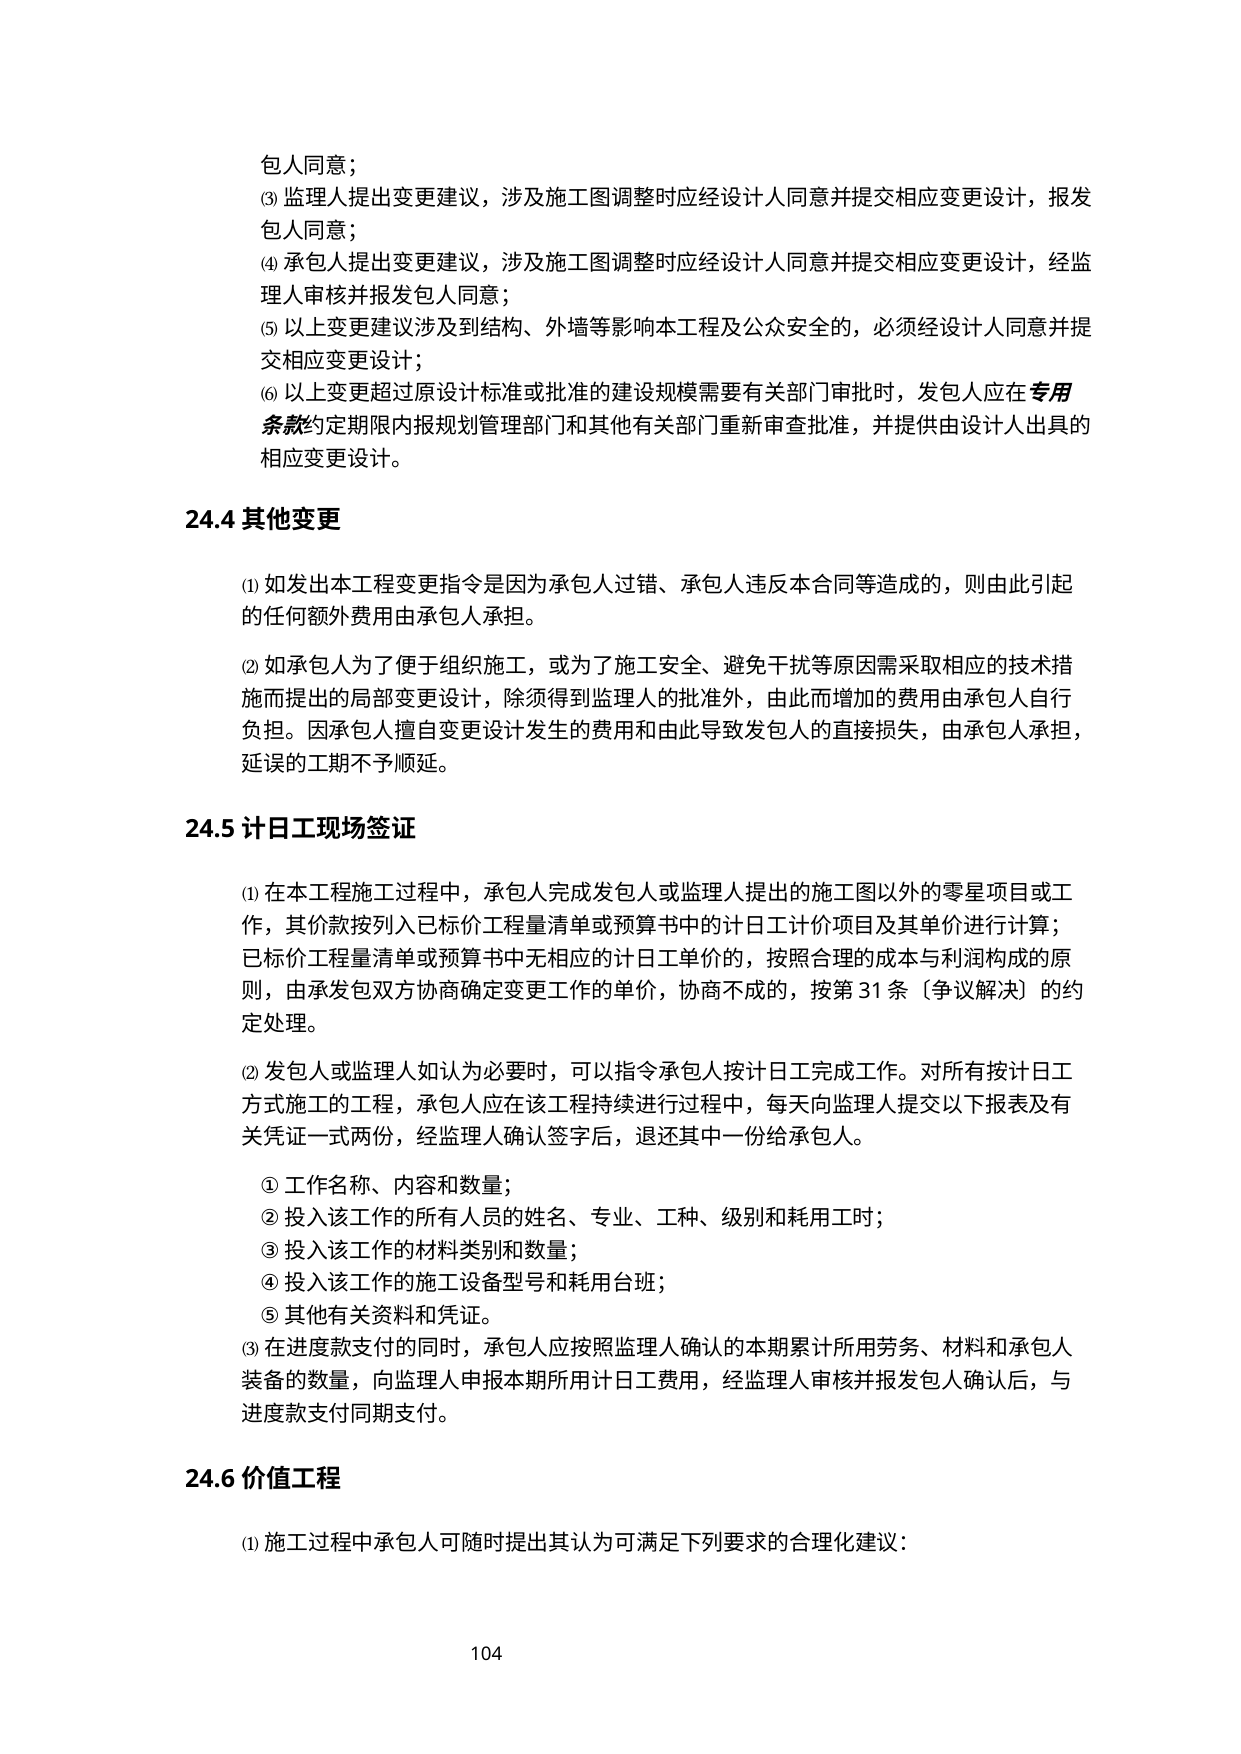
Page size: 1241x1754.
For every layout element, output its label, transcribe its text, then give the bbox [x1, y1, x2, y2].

text ⑵如承包人为了便于组织施工，或为了施工安全、避免干扰等原因需采取相应的技术措施而提出的局部变更设计，除须得到监理人的批准外，由此而增加的费用由承包人自行负担。因承包人擅自变更设计发生的费用和由此导致发包人的直接损失，由承包人承担，延误的工期不予顺延。 [241, 648, 1093, 778]
list 价值工程 [185, 1444, 1093, 1509]
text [260, 148, 1093, 180]
text ①工作名称、内容和数量； [260, 1168, 1093, 1200]
text ⑴施工过程中承包人可随时提出其认为可满足下列要求的合理化建议： [241, 1525, 1093, 1558]
text ⑸以上变更建议涉及到结构、外墙等影响本工程及公众安全的，必须经设计人同意并提交相应变更设计； [260, 310, 1093, 375]
text ⑶在进度款支付的同时，承包人应按照监理人确认的本期累计所用劳务、材料和承包人装备的数量，向监理人申报本期所用计日工费用，经监理人审核并报发包人确认后，与进度款支付同期支付。 [241, 1330, 1093, 1428]
text ③投入该工作的材料类别和数量； [260, 1233, 1093, 1265]
text ⑹以上变更超过原设计标准或批准的建设规模需要有关部门审批时，发包人应在专用条款约定期限内报规划管理部门和其他有关部门重新审查批准，并提供由设计人出具的相应变更设计。 [260, 375, 1093, 473]
text ⑴在本工程施工过程中，承包人完成发包人或监理人提出的施工图以外的零星项目或工作，其价款按列入已标价工程量清单或预算书中的计日工计价项目及其单价进行计算；已标价工程量清单或预算书中无相应的计日工单价的，按照合理的成本与利润构成的原则，由承发包双方协商确定变更工作的单价，协商不成的，按第31条〔争议解决〕的约定处理。 [241, 875, 1093, 1038]
text ⑤其他有关资料和凭证。 [260, 1298, 1093, 1330]
text ④投入该工作的施工设备型号和耗用台班； [260, 1265, 1093, 1298]
list 其他变更 [185, 485, 1093, 550]
text ⑵发包人或监理人如认为必要时，可以指令承包人按计日工完成工作。对所有按计日工方式施工的工程，承包人应在该工程持续进行过程中，每天向监理人提交以下报表及有关凭证一式两份，经监理人确认签字后，退还其中一份给承包人。 [241, 1054, 1093, 1151]
list 计日工现场签证 [185, 794, 1093, 859]
text ②投入该工作的所有人员的姓名、专业、工种、级别和耗用工时； [260, 1200, 1093, 1233]
text ⑶监理人提出变更建议，涉及施工图调整时应经设计人同意并提交相应变更设计，报发包人同意； [260, 180, 1093, 245]
text ⑴如发出本工程变更指令是因为承包人过错、承包人违反本合同等造成的，则由此引起的任何额外费用由承包人承担。 [241, 566, 1093, 631]
text ⑷承包人提出变更建议，涉及施工图调整时应经设计人同意并提交相应变更设计，经监理人审核并报发包人同意； [260, 245, 1093, 310]
